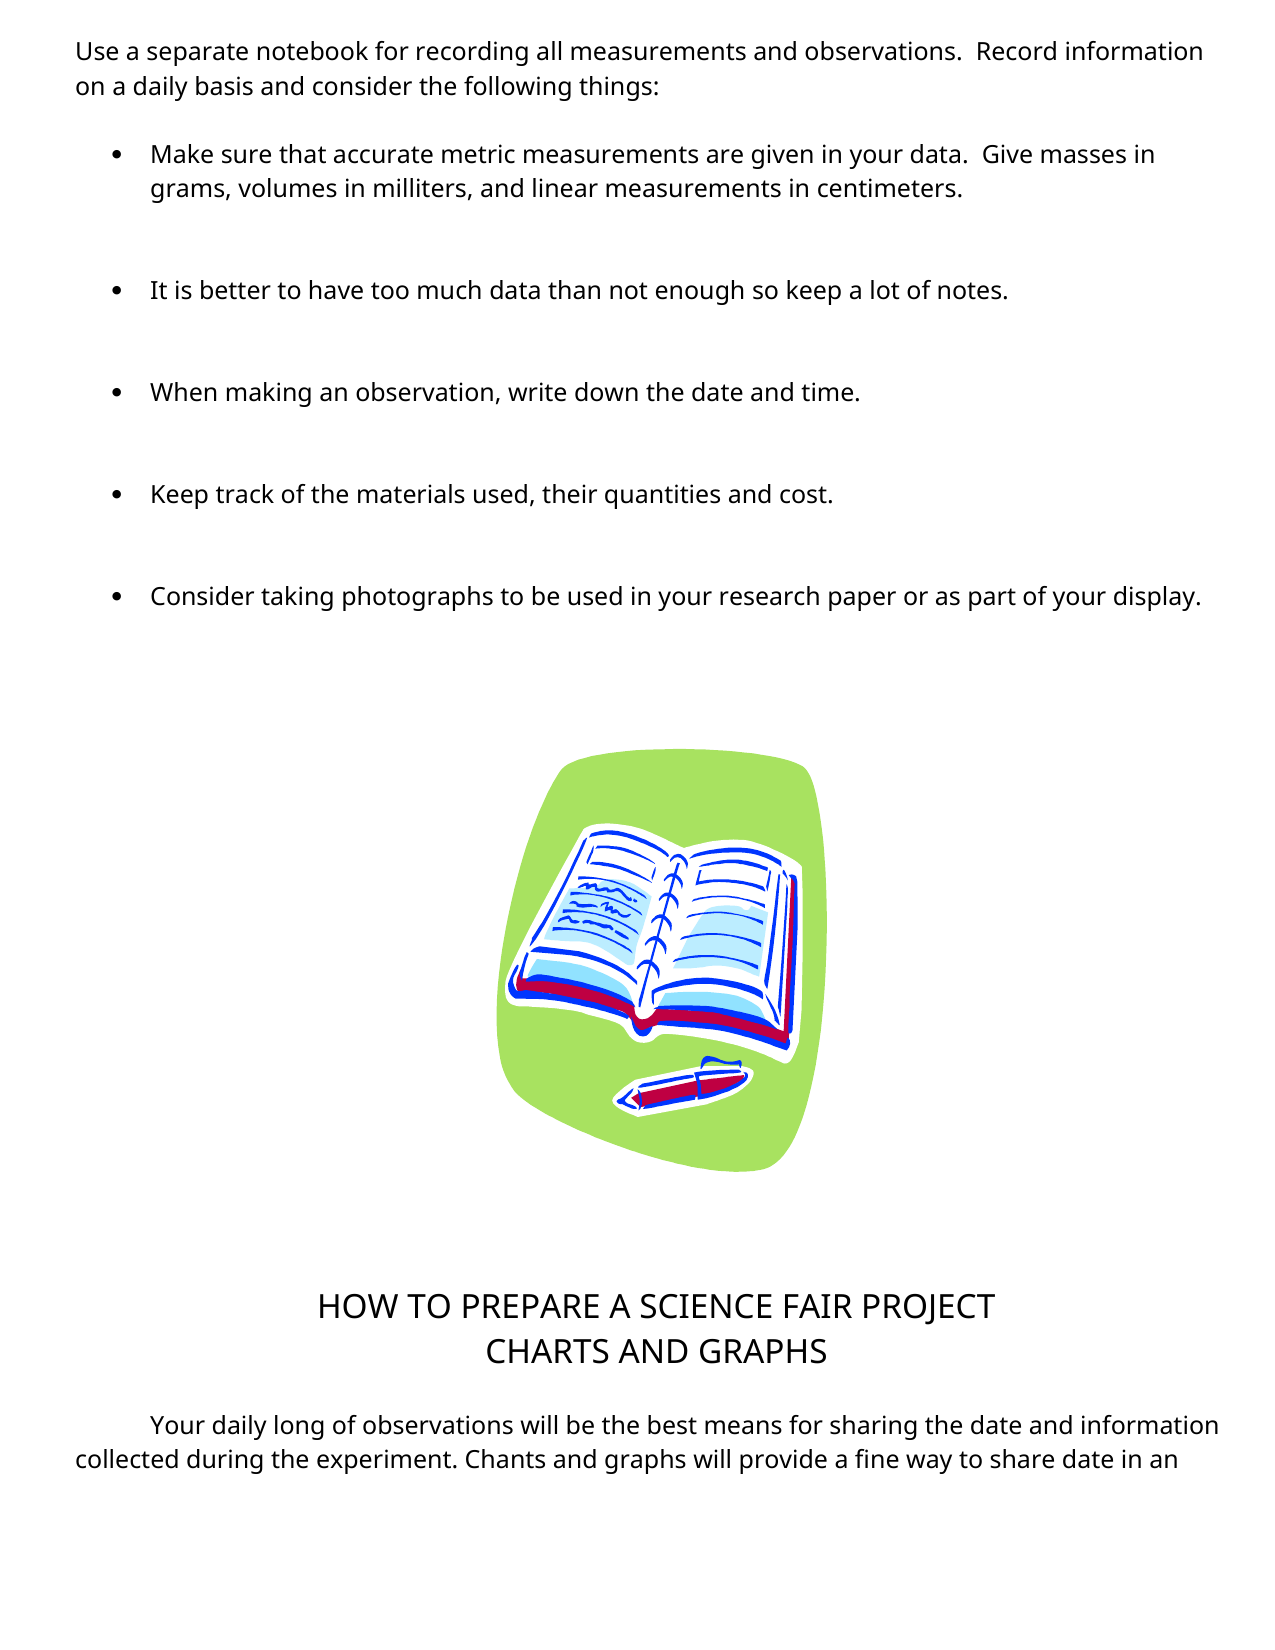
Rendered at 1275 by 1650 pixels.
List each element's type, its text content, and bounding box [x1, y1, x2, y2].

text Use a separate notebook for recording all measurements and observations. Record information on a daily basis and consider the following things: [75, 34, 1237, 102]
text CHARTS AND GRAPHS [75, 1328, 1237, 1374]
list Keep track of the materials used, their quantities and cost. [112, 477, 1237, 511]
list Consider taking photographs to be used in your research paper or as part of your display. [112, 579, 1237, 613]
text HOW TO PREPARE A SCIENCE FAIR PROJECT [75, 1283, 1237, 1328]
list Make sure that accurate metric measurements are given in your data. Give masses in grams, volumes in milliters, and linear measurements in centimeters. [112, 136, 1237, 204]
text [75, 1408, 1237, 1476]
list When making an observation, write down the date and time. [112, 375, 1237, 409]
list It is better to have too much data than not enough so keep a lot of notes. [112, 272, 1237, 307]
